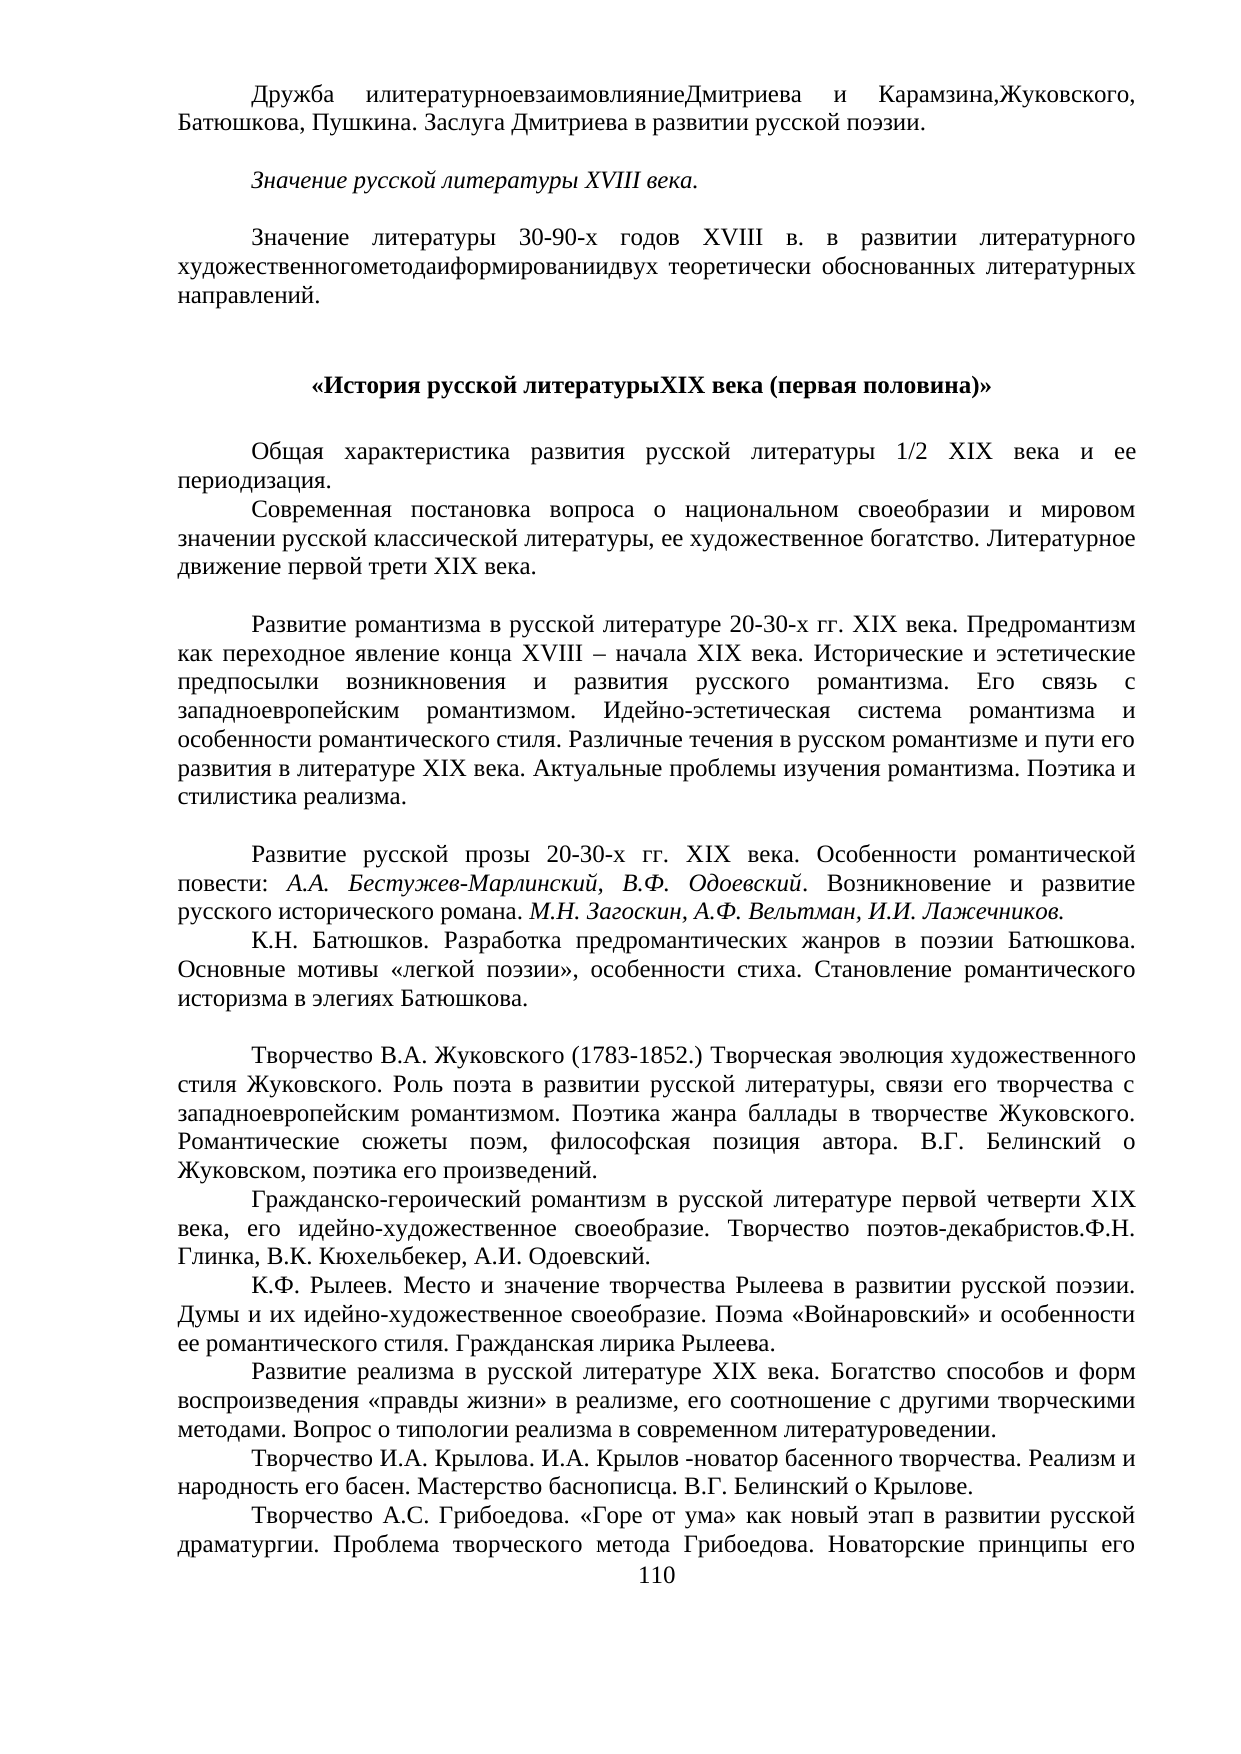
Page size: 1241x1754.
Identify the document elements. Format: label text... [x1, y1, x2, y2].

text Дружба илитературноевзаимовлияниеДмитриева и Карамзина,Жуковского, Батюшкова, Пушкина. Заслуга Дмитриева в развитии русской поэзии. [177, 79, 1136, 136]
text Гражданско-героический романтизм в русской литературе первой четверти ХIХ века, его идейно-художественное своеобразие. Творчество поэтов-декабристов.Ф.Н. Глинка, В.К. Кюхельбекер, А.И. Одоевский. [177, 1184, 1136, 1270]
text Творчество И.А. Крылова. И.А. Крылов -новатор басенного творчества. Реализм и народность его басен. Мастерство баснописца. В.Г. Белинский о Крылове. [177, 1443, 1136, 1500]
text Развитие романтизма в русской литературе 20-30-х гг. ХIХ века. Предромантизм как переходное явление конца ХVIII – начала ХIХ века. Исторические и эстетические предпосылки возникновения и развития русского романтизма. Его связь с западноевропейским романтизмом. Идейно-эстетическая система романтизма и особенности романтического стиля. Различные течения в русском романтизме и пути его развития в литературе ХIХ века. Актуальные проблемы изучения романтизма. Поэтика и стилистика реализма. [177, 609, 1136, 810]
text Развитие реализма в русской литературе ХIХ века. Богатство способов и форм воспроизведения «правды жизни» в реализме, его соотношение с другими творческими методами. Вопрос о типологии реализма в современном литературоведении. [177, 1356, 1136, 1443]
text К.Н. Батюшков. Разработка предромантических жанров в поэзии Батюшкова. Основные мотивы «легкой поэзии», особенности стиха. Становление романтического историзма в элегиях Батюшкова. [177, 925, 1136, 1011]
text К.Ф. Рылеев. Место и значение творчества Рылеева в развитии русской поэзии. Думы и их идейно-художественное своеобразие. Поэма «Войнаровский» и особенности ее романтического стиля. Гражданская лирика Рылеева. [177, 1270, 1136, 1356]
text Значение русской литературы XVIII века. [177, 165, 1136, 194]
text Общая характеристика развития русской литературы 1/2 ХIХ века и ее периодизация. [177, 436, 1136, 494]
text Современная постановка вопроса о национальном своеобразии и мировом значении русской классической литературы, ее художественное богатство. Литературное движение первой трети ХIХ века. [177, 494, 1136, 580]
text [177, 1500, 1136, 1558]
text Творчество В.А. Жуковского (1783-1852.) Творческая эволюция художественного стиля Жуковского. Роль поэта в развитии русской литературы, связи его творчества с западноевропейским романтизмом. Поэтика жанра баллады в творчестве Жуковского. Романтические сюжеты поэм, философская позиция автора. В.Г. Белинский о Жуковском, поэтика его произведений. [177, 1040, 1136, 1184]
text Значение литературы 30-90-х годов XVIII в. в развитии литературного художественногометодаиформированиидвух теоретически обоснованных литературных направлений. [177, 222, 1136, 309]
text Развитие русской прозы 20-30-х гг. ХIХ века. Особенности романтической повести: А.А. Бестужев-Марлинский, В.Ф. Одоевский. Возникновение и развитие русского исторического романа. М.Н. Загоскин, А.Ф. Вельтман, И.И. Лажечников. [177, 839, 1136, 925]
text «История русской литературыXIX века (первая половина)» [177, 370, 1126, 399]
